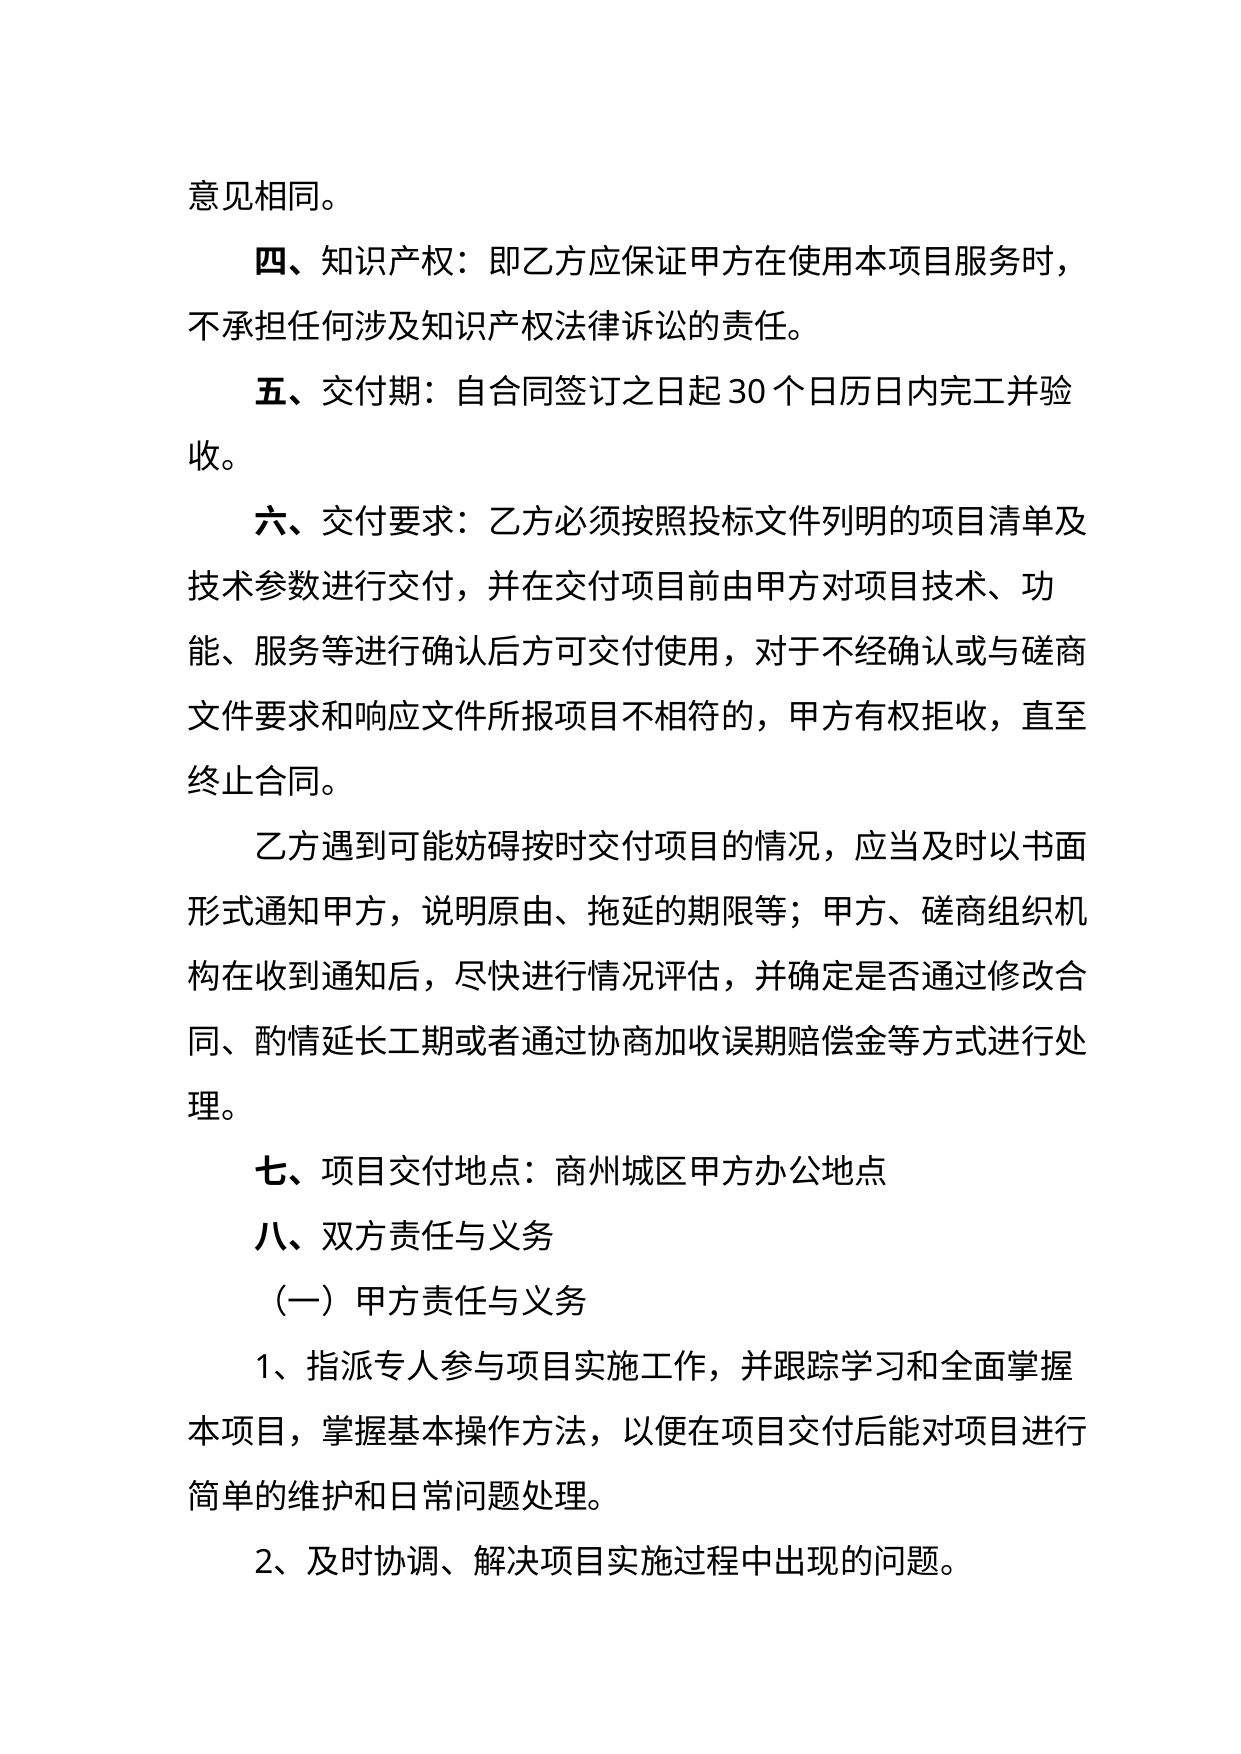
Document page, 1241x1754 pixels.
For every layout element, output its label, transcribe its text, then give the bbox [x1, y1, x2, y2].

text 七、项目交付地点：商州城区甲方办公地点 [187, 1137, 1093, 1202]
text （一）甲方责任与义务 [187, 1267, 1093, 1332]
text 六、交付要求：乙方必须按照投标文件列明的项目清单及技术参数进行交付，并在交付项目前由甲方对项目技术、功能、服务等进行确认后方可交付使用，对于不经确认或与磋商文件要求和响应文件所报项目不相符的，甲方有权拒收，直至终止合同。 [187, 487, 1093, 812]
text 五、交付期：自合同签订之日起30个日历日内完工并验收。 [187, 357, 1093, 487]
text 1、指派专人参与项目实施工作，并跟踪学习和全面掌握本项目，掌握基本操作方法，以便在项目交付后能对项目进行简单的维护和日常问题处理。 [187, 1332, 1093, 1527]
text 四、知识产权：即乙方应保证甲方在使用本项目服务时，不承担任何涉及知识产权法律诉讼的责任。 [187, 227, 1093, 357]
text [187, 162, 1093, 227]
text 2、及时协调、解决项目实施过程中出现的问题。 [187, 1527, 1093, 1592]
text 八、双方责任与义务 [187, 1202, 1093, 1267]
text 乙方遇到可能妨碍按时交付项目的情况，应当及时以书面形式通知甲方，说明原由、拖延的期限等；甲方、磋商组织机构在收到通知后，尽快进行情况评估，并确定是否通过修改合同、酌情延长工期或者通过协商加收误期赔偿金等方式进行处理。 [187, 812, 1093, 1137]
